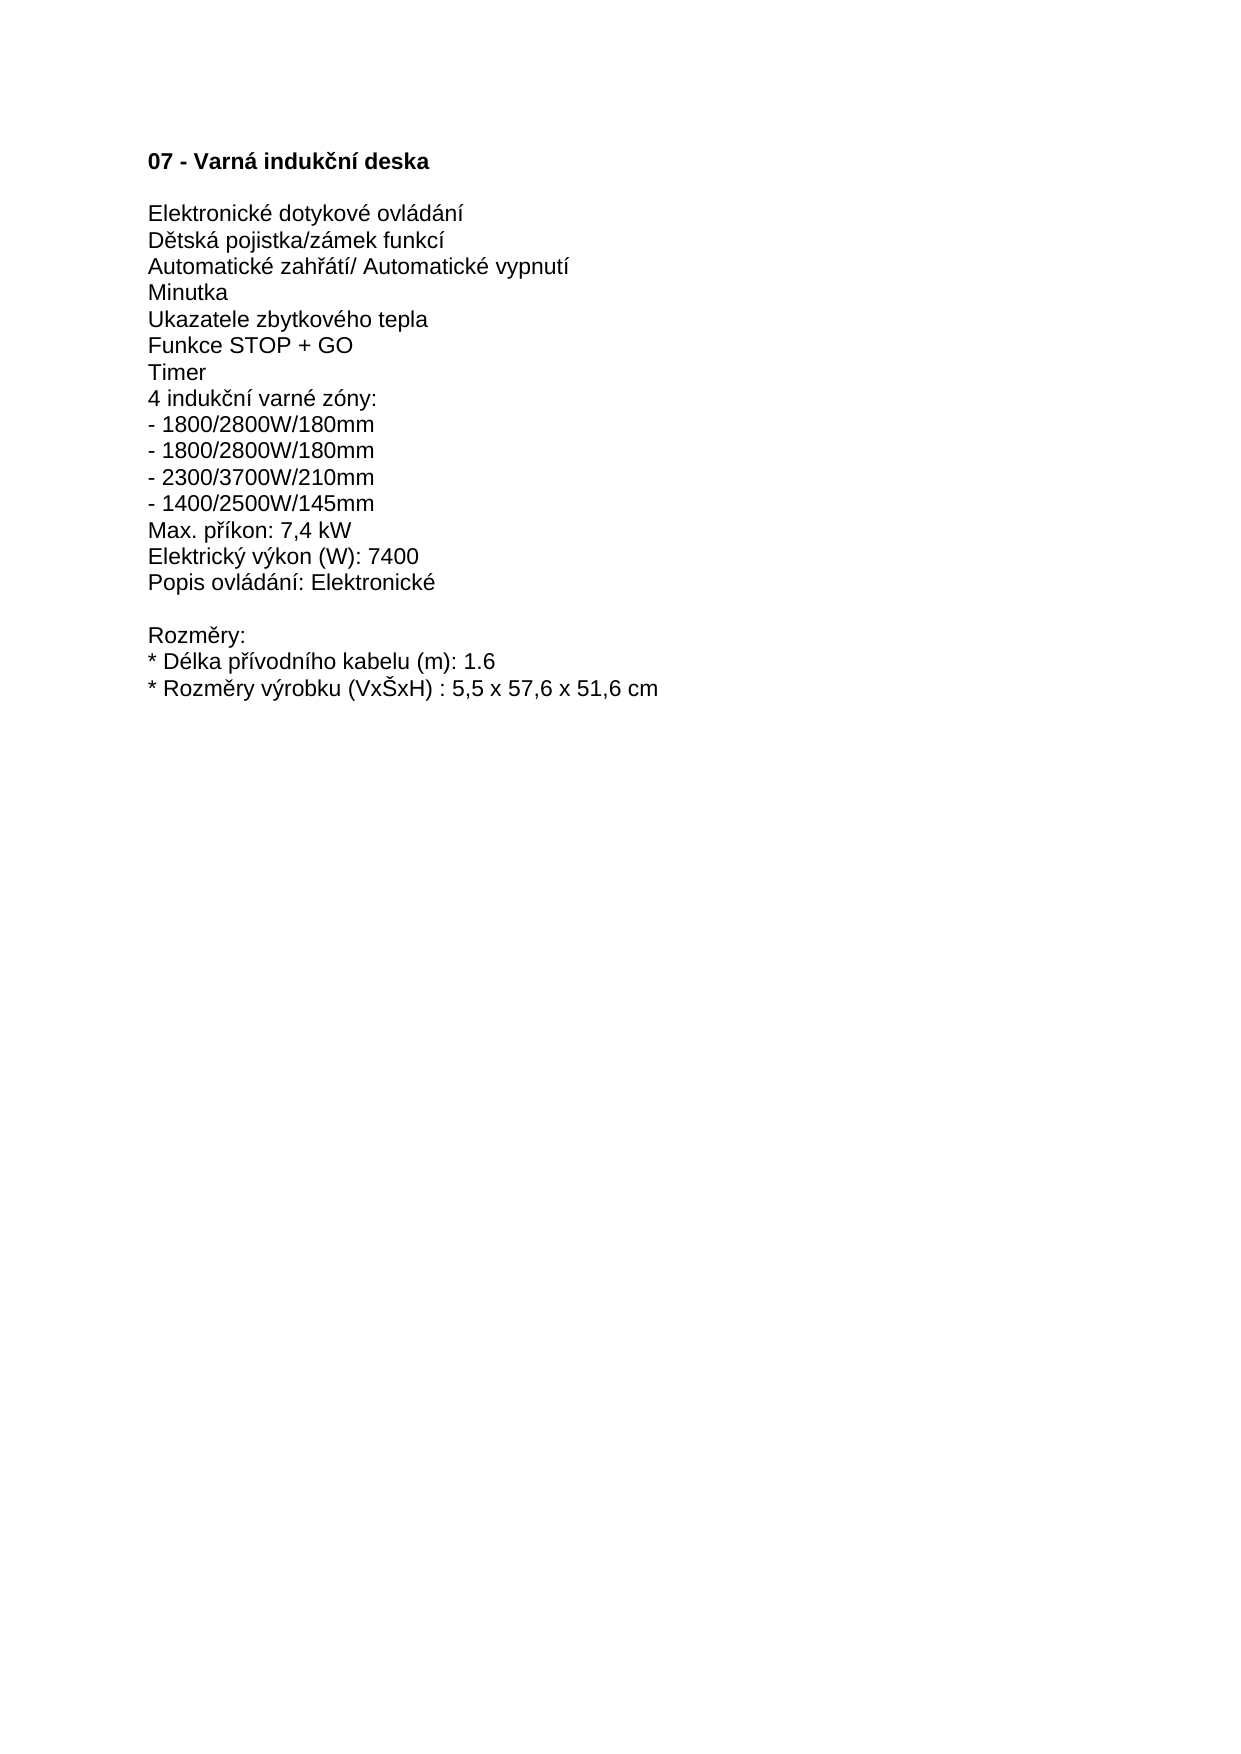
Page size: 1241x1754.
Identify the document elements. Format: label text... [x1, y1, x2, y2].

subtitle 07 - Varná indukční deska [148, 148, 1093, 174]
text Elektronické dotykové ovládání Dětská pojistka/zámek funkcí Automatické zahřátí/ Automatické vypnutí Minutka Ukazatele zbytkového tepla Funkce STOP + GO Timer 4 indukční varné zóny: - 1800/2800W/180mm - 1800/2800W/180mm - 2300/3700W/210mm - 1400/2500W/145mm Max. příkon: 7,4 kW Elektrický výkon (W): 7400 Popis ovládání: Elektronické Rozměry: * Délka přívodního kabelu (m): 1.6 * Rozměry výrobku (VxŠxH) : 5,5 x 57,6 x 51,6 cm [148, 174, 1093, 729]
